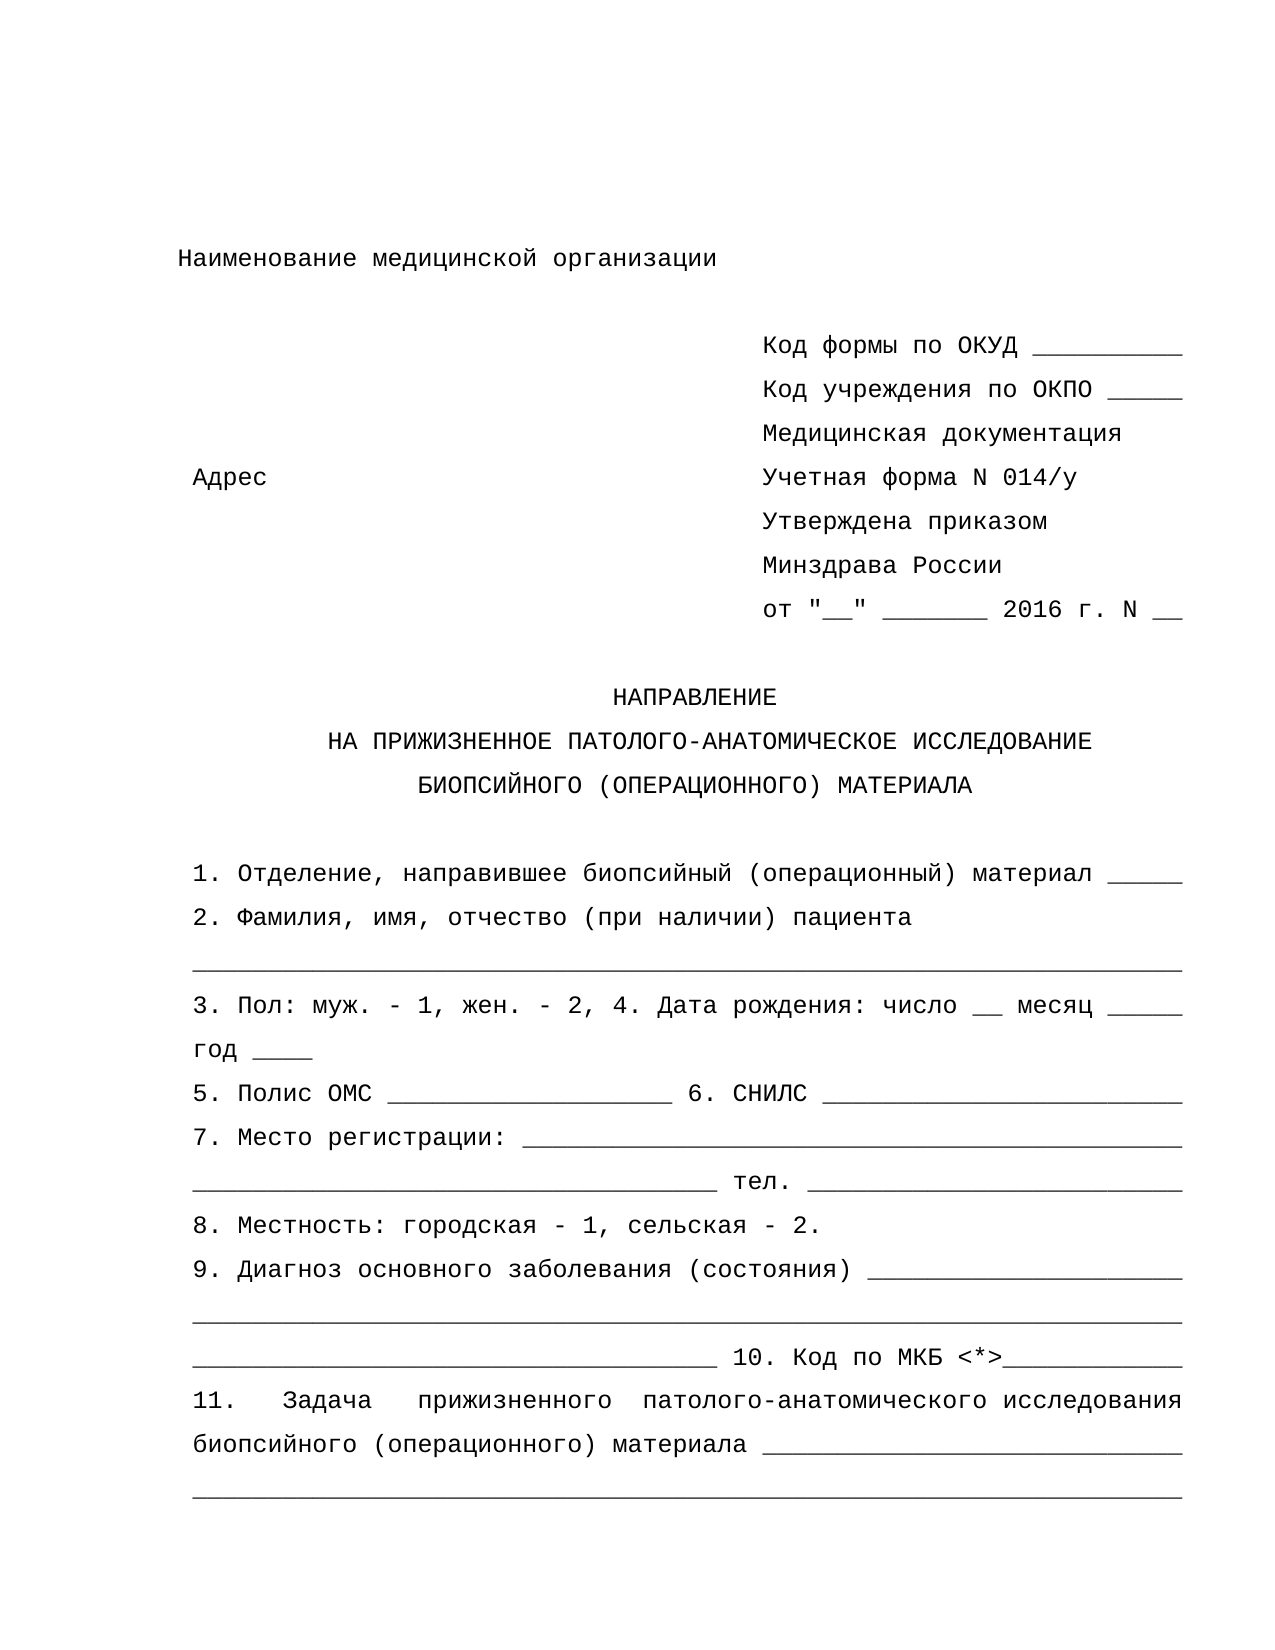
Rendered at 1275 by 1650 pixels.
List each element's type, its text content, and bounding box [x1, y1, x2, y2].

text __________________________________________________________________ [177, 948, 1186, 977]
text ___________________________________ 10. Код по МКБ <*>____________ [177, 1344, 1186, 1372]
text __________________________________________________________________ [177, 1476, 1186, 1504]
text 3. Пол: муж. - 1, жен. - 2, 4. Дата рождения: число __ месяц _____ [177, 992, 1186, 1021]
text от "__" _______ 2016 г. N __ [177, 597, 1186, 625]
text Наименование медицинской организации [177, 245, 1186, 273]
text 11. Задача прижизненного патолого-анатомического исследования [177, 1388, 1186, 1416]
text НАПРАВЛЕНИЕ [177, 685, 1186, 713]
text Код учреждения по ОКПО _____ [177, 377, 1186, 405]
text 2. Фамилия, имя, отчество (при наличии) пациента [177, 904, 1186, 933]
text 9. Диагноз основного заболевания (состояния) _____________________ [177, 1256, 1186, 1284]
text биопсийного (операционного) материала ____________________________ [177, 1432, 1186, 1460]
text 7. Место регистрации: ____________________________________________ [177, 1124, 1186, 1153]
text __________________________________________________________________ [177, 1300, 1186, 1328]
text 8. Местность: городская - 1, сельская - 2. [177, 1212, 1186, 1241]
text 5. Полис ОМС ___________________ 6. СНИЛС ________________________ [177, 1080, 1186, 1109]
text Адрес Учетная форма N 014/у [177, 465, 1186, 493]
text Утверждена приказом [177, 509, 1186, 537]
text ___________________________________ тел. _________________________ [177, 1168, 1186, 1197]
text БИОПСИЙНОГО (ОПЕРАЦИОННОГО) МАТЕРИАЛА [177, 773, 1186, 801]
text 1. Отделение, направившее биопсийный (операционный) материал _____ [177, 861, 1186, 889]
text НА ПРИЖИЗНЕННОЕ ПАТОЛОГО-АНАТОМИЧЕСКОЕ ИССЛЕДОВАНИЕ [177, 729, 1186, 757]
text Код формы по ОКУД __________ [177, 333, 1186, 361]
text год ____ [177, 1036, 1186, 1065]
text Минздрава России [177, 553, 1186, 581]
text Медицинская документация [177, 421, 1186, 449]
